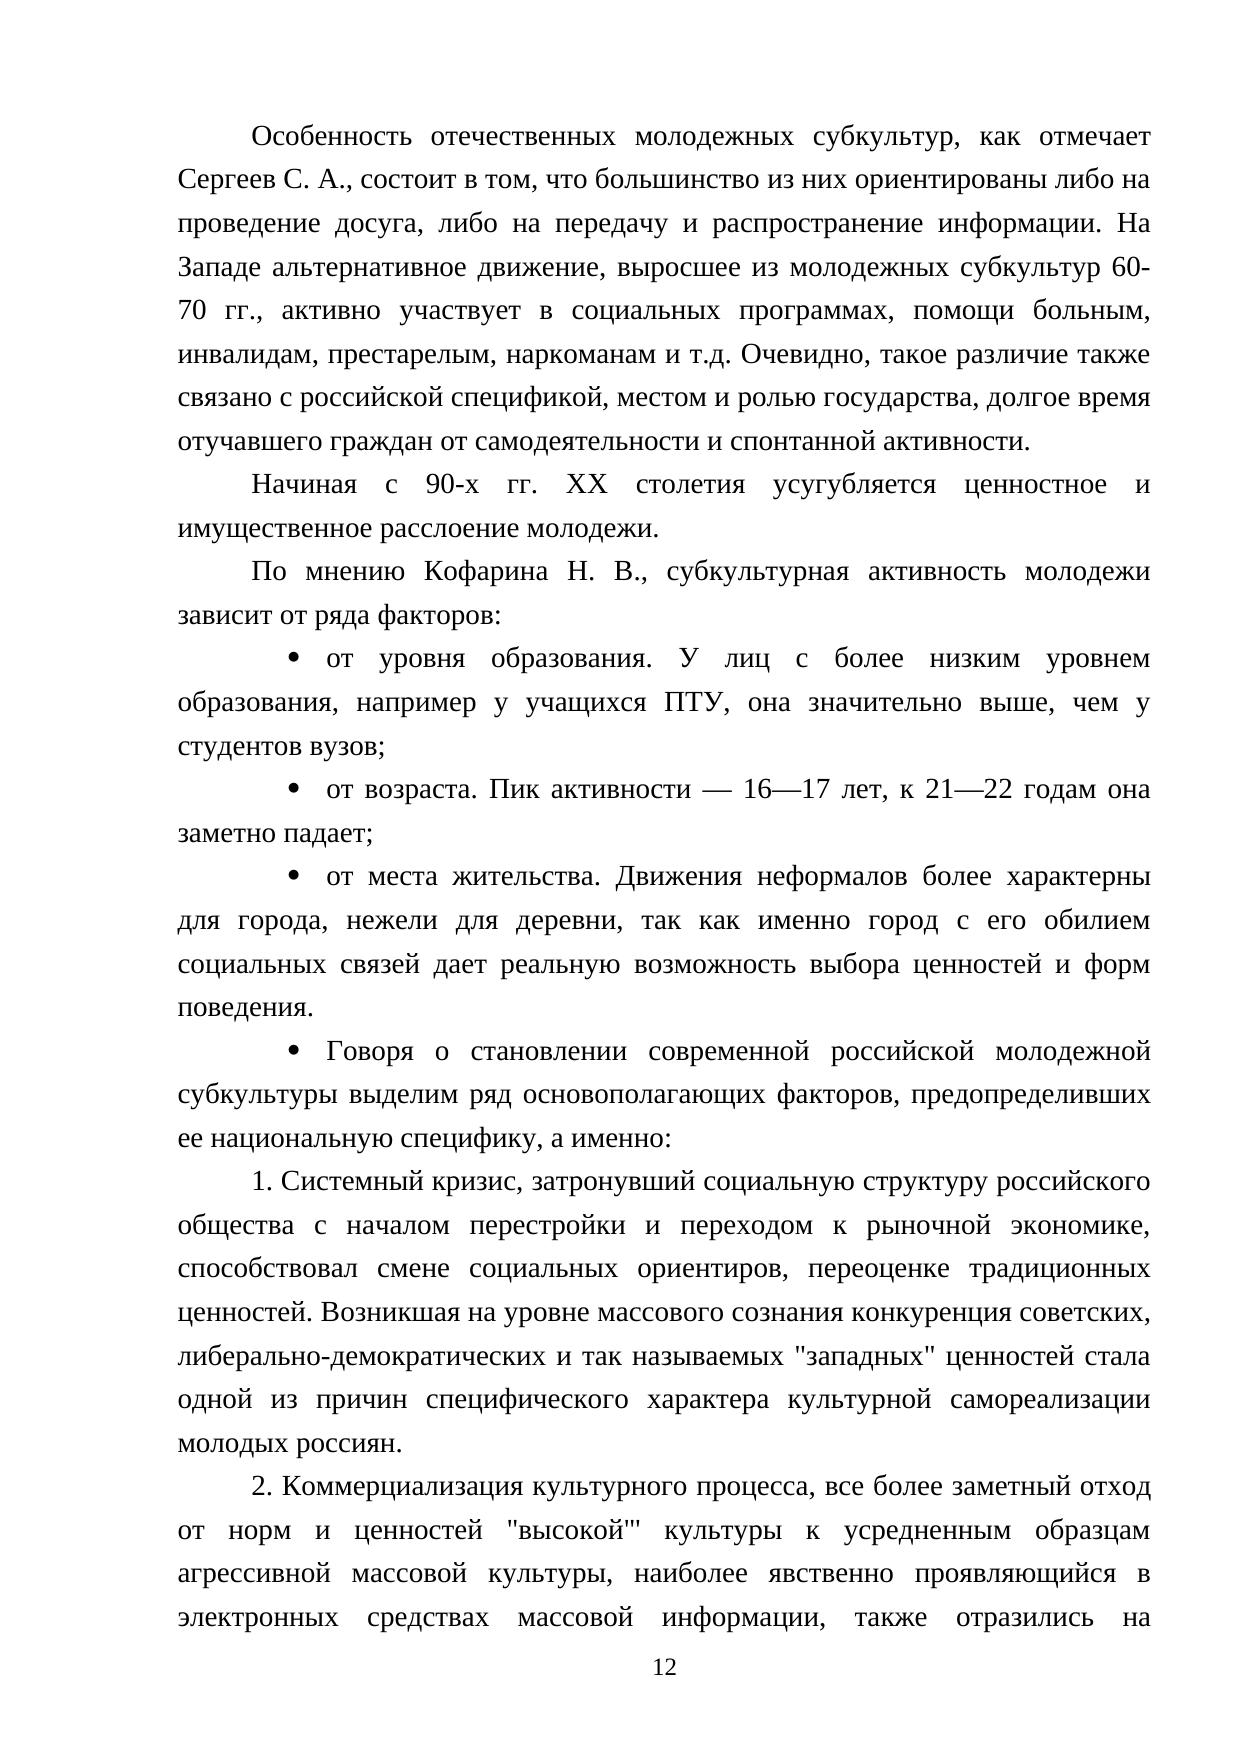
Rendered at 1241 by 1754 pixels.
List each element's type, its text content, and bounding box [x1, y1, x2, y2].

list от возраста. Пик активности — 16—17 лет, к 21—22 годам она заметно падает; [177, 771, 1152, 848]
text Особенность отечественных молодежных субкультур, как отмечает Сергеев С. А., состоит в том, что большинство из них ориентированы либо на проведение досуга, либо на передачу и распространение информации. На Западе альтернативное движение, выросшее из молодежных субкультур 60-70 гг., активно участвует в социальных программах, помощи больным, инвалидам, престарелым, наркоманам и т.д. Очевидно, такое различие также связано с российской спецификой, местом и ролью государства, долгое время отучавшего граждан от самодеятельности и спонтанной активности. [177, 118, 1152, 456]
text 1. Системный кризис, затронувший социальную структуру российского общества с началом перестройки и переходом к рыночной экономике, способствовал смене социальных ориентиров, переоценке традиционных ценностей. Возникшая на уровне массового сознания конкуренция советских, либерально-демократических и так называемых "западных" ценностей стала одной из причин специфического характера культурной самореализации молодых россиян. [177, 1163, 1152, 1458]
text Начиная с 90-х гг. XX столетия усугубляется ценностное и имущественное расслоение молодежи. [177, 466, 1152, 543]
list от уровня образования. У лиц с более низким уровнем образования, например у учащихся ПТУ, она значительно выше, чем у студентов вузов; [177, 641, 1152, 761]
list Говоря о становлении современной российской молодежной субкультуры выделим ряд основополагающих факторов, предопределивших ее национальную специфику, а именно: [177, 1033, 1152, 1153]
list от места жительства. Движения неформалов более характерны для города, нежели для деревни, так как именно город с его обилием социальных связей дает реальную возможность выбора ценностей и форм поведения. [177, 858, 1152, 1023]
text По мнению Кофарина Н. В., субкультурная активность молодежи зависит от ряда факторов: [177, 553, 1152, 631]
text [177, 1468, 1152, 1632]
